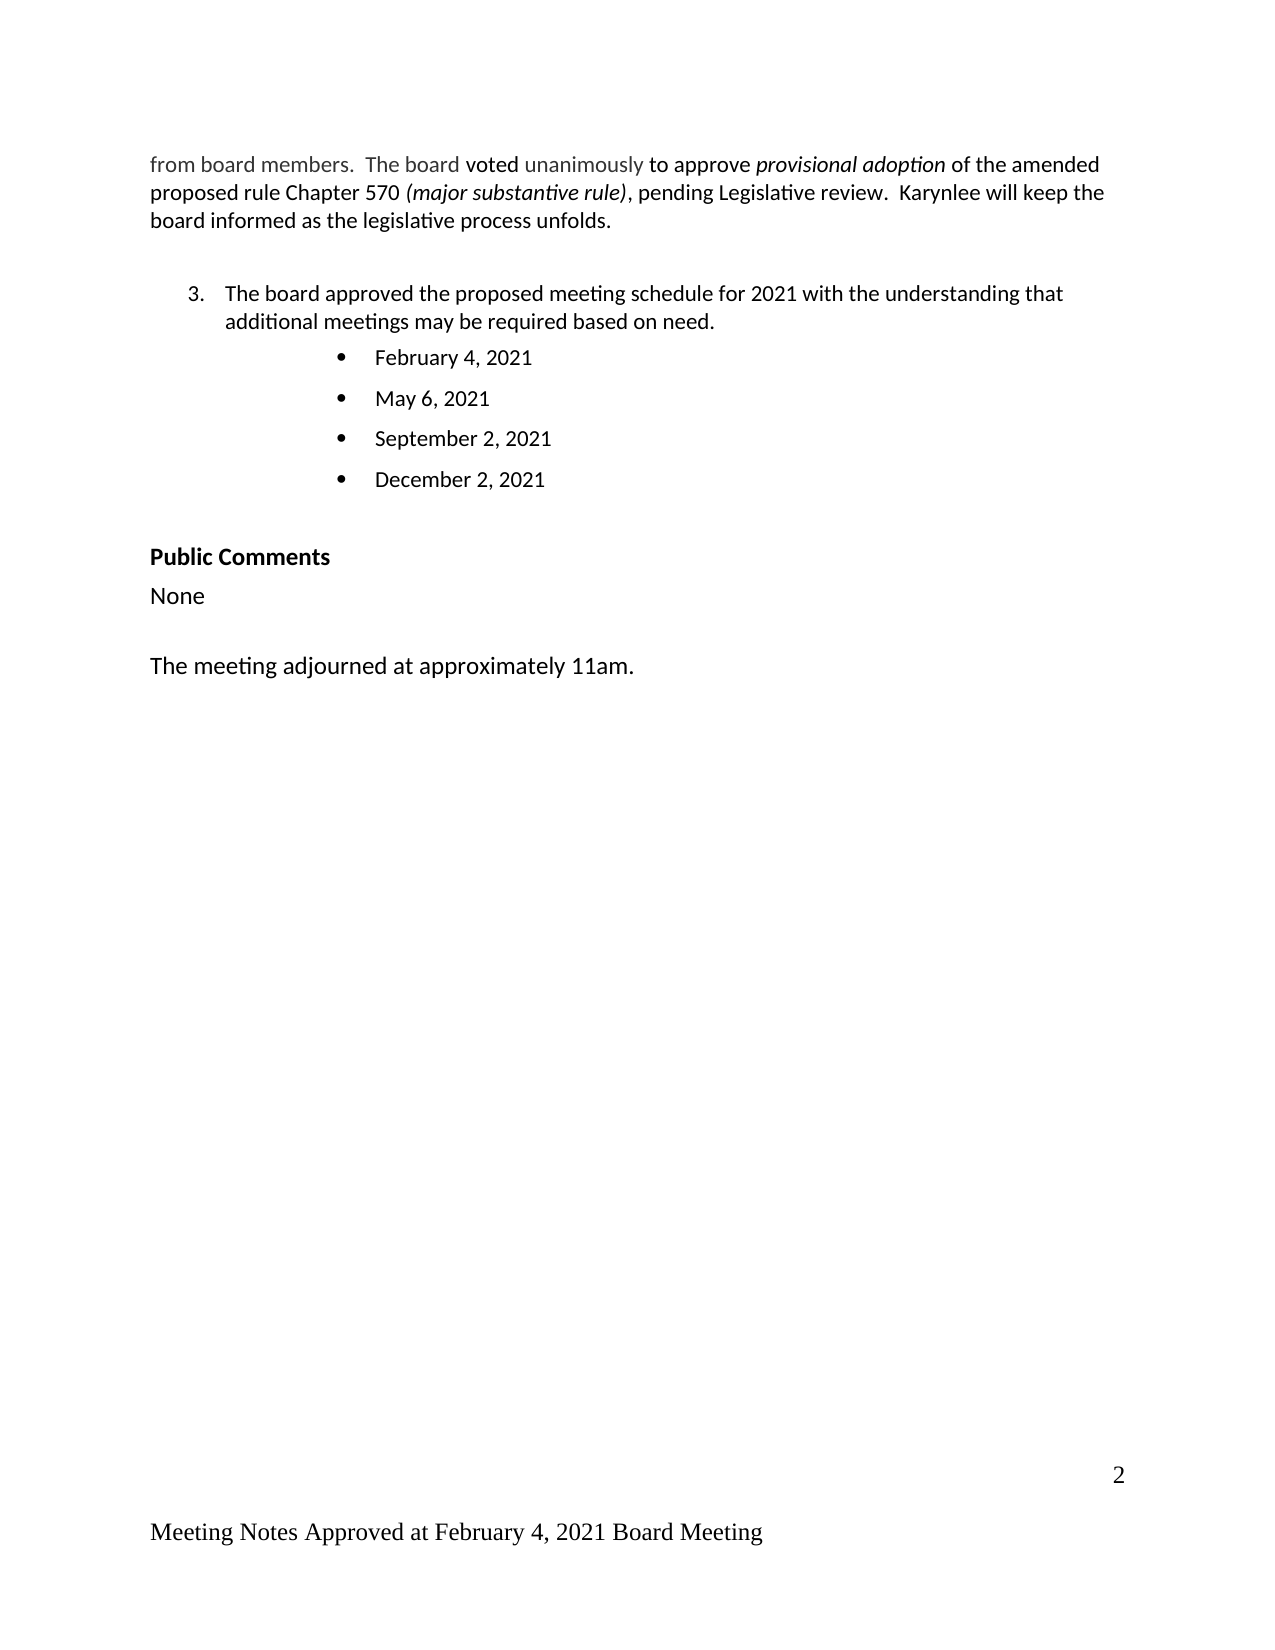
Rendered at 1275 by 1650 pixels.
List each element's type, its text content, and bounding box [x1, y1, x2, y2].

list September 2, 2021 [337, 424, 1080, 452]
list The board approved the proposed meeting schedule for 2021 with the understanding that additional meetings may be required based on need. [187, 279, 1125, 335]
list December 2, 2021 [337, 465, 1080, 493]
text None [150, 580, 1125, 611]
text Public Comments [150, 542, 1125, 572]
list February 4, 2021 [337, 343, 1080, 371]
text The meeting adjourned at approximately 11am. [150, 650, 1125, 680]
list May 6, 2021 [337, 384, 1080, 412]
